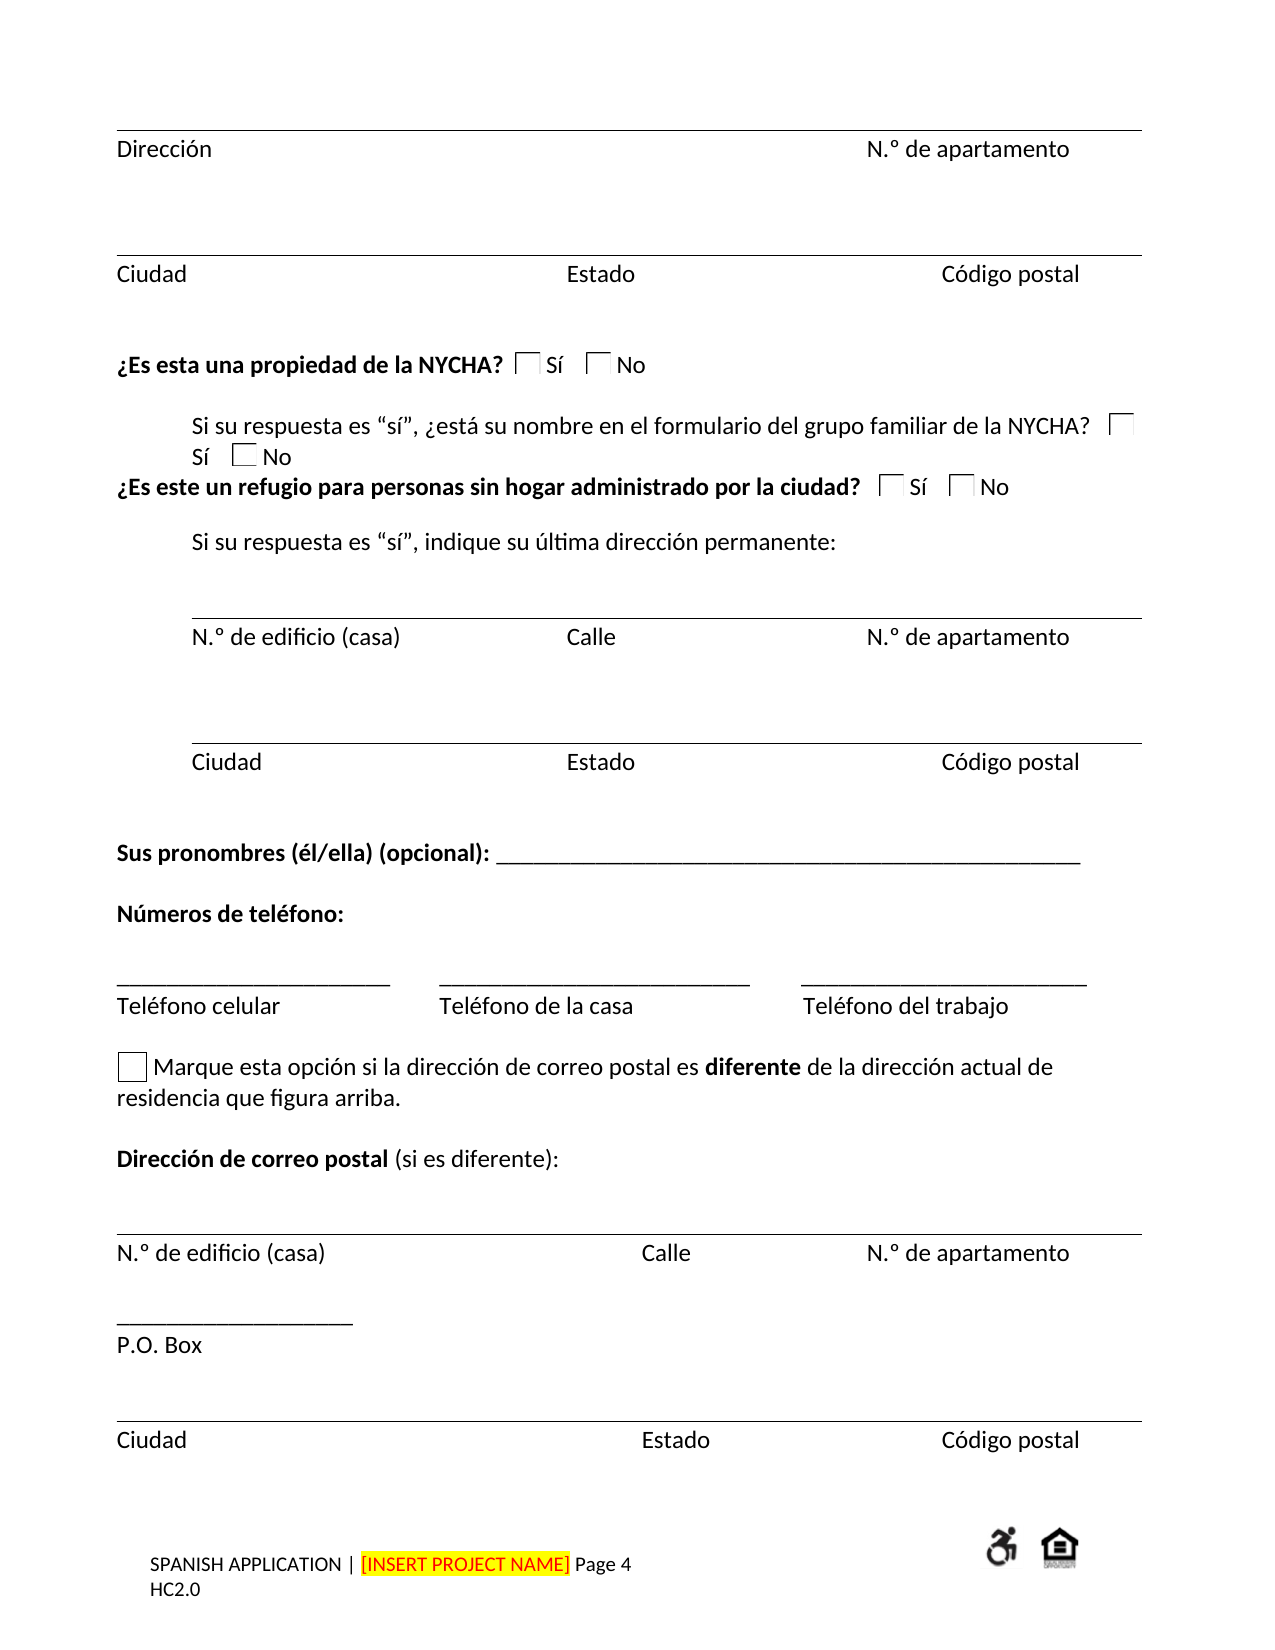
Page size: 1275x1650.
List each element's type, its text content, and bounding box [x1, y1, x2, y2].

text Ciudad Estado Código postal [117, 1422, 1142, 1454]
text Si su respuesta es “sí”, indique su última dirección permanente: [117, 526, 1142, 557]
text N.º de edificio (casa) Calle N.º de apartamento [192, 619, 1142, 651]
picture [1038, 1524, 1080, 1570]
text ¿Es esta una propiedad de la NYCHA? Sí No [117, 349, 1142, 380]
text Dirección N.º de apartamento [117, 131, 1142, 163]
text Si su respuesta es “sí”, ¿está su nombre en el formulario del grupo familiar de la NYCHA? Sí No [192, 411, 1142, 472]
text Ciudad Estado Código postal [117, 256, 1142, 288]
text Sus pronombres (él/ella) (opcional): _______________________________________________ [117, 838, 1142, 868]
picture [978, 1523, 1024, 1569]
text Ciudad Estado Código postal [192, 744, 1142, 777]
text ¿Es este un refugio para personas sin hogar administrado por la ciudad? Sí No [117, 472, 1142, 502]
text ______________________ _________________________ _______________________ [117, 960, 1142, 990]
text P.O. Box [117, 1329, 1142, 1359]
text Teléfono celular Teléfono de la casa Teléfono del trabajo [117, 990, 1142, 1021]
text N.º de edificio (casa) Calle N.º de apartamento [117, 1235, 1142, 1268]
text Números de teléfono: [117, 899, 1142, 929]
text Dirección de correo postal (si es diferente): [117, 1143, 1142, 1173]
text ___________________ [117, 1298, 1142, 1329]
text Marque esta opción si la dirección de correo postal es diferente de la dirección actual de residencia que figura arriba. [117, 1051, 1142, 1112]
